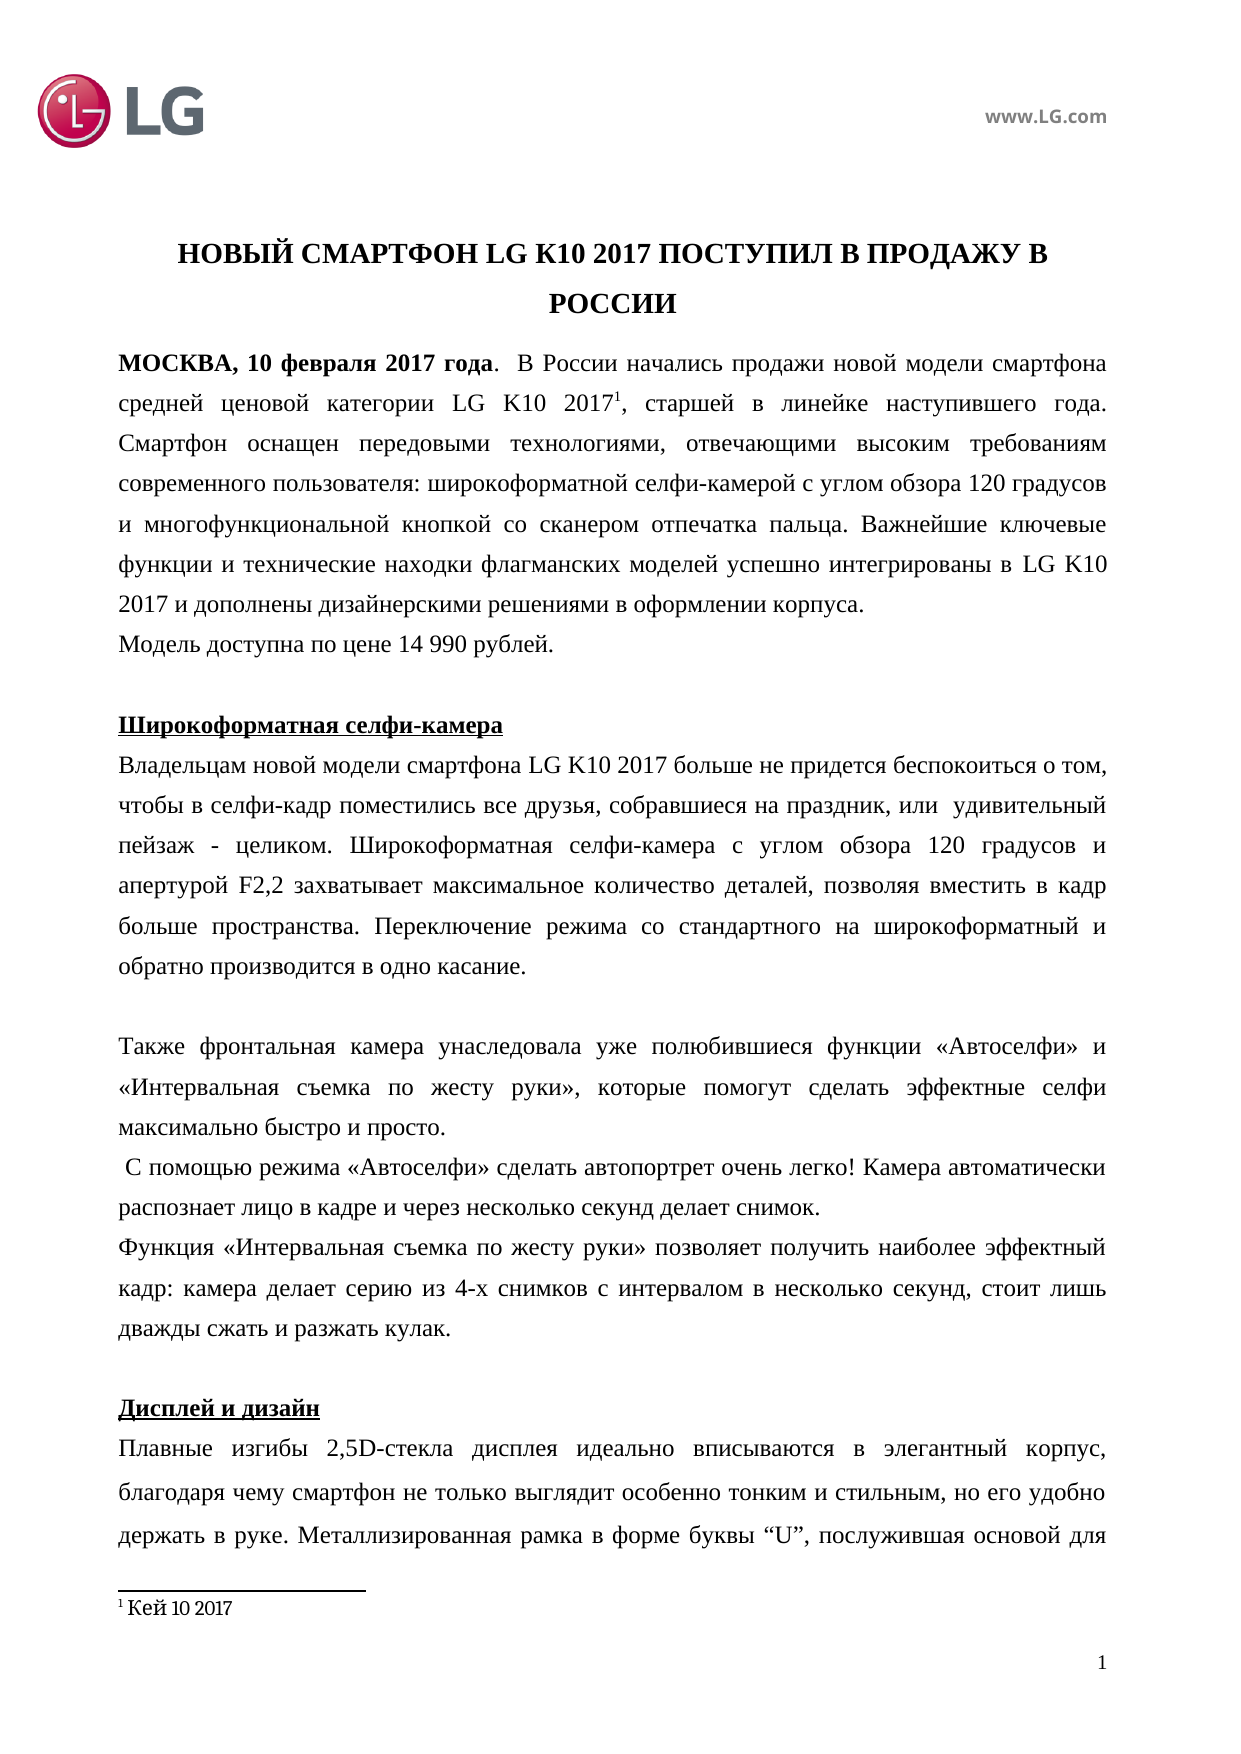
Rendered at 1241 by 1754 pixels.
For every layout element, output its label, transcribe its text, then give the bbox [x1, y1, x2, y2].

text Функция «Интервальная съемка по жесту руки» позволяет получить наиболее эффектный кадр: камера делает серию из 4-х снимков с интервалом в несколько секунд, стоит лишь дважды сжать и разжать кулак. [118, 1232, 1107, 1342]
text Широкоформатная селфи-камера [118, 710, 1107, 738]
text С помощью режима «Автоселфи» сделать автопортрет очень легко! Камера автоматически распознает лицо в кадре и через несколько секунд делает снимок. [118, 1152, 1107, 1221]
text Модель доступна по цене 14 990 рублей. [118, 629, 1107, 658]
text МОСКВА, 10 февраля 2017 года. В России начались продажи новой модели смартфона средней ценовой категории LG K10 2017, старшей в линейке наступившего года. Смартфон оснащен передовыми технологиями, отвечающими высоким требованиям современного пользователя: широкоформатной селфи-камерой с углом обзора 120 градусов и многофункциональной кнопкой со сканером отпечатка пальца. Важнейшие ключевые функции и технические находки флагманских моделей успешно интегрированы в LG K10 2017 и дополнены дизайнерскими решениями в оформлении корпуса. [118, 348, 1107, 618]
text Владельцам новой модели смартфона LG K10 2017 больше не придется беспокоиться о том, чтобы в селфи-кадр поместились все друзья, собравшиеся на праздник, или удивительный пейзаж - целиком. Широкоформатная селфи-камера с углом обзора 120 градусов и апертурой F2,2 захватывает максимальное количество деталей, позволяя вместить в кадр больше пространства. Переключение режима со стандартного на широкоформатный и обратно производится в одно касание. [118, 750, 1107, 980]
text НОВЫЙ СМАРТФОН LG К10 2017 ПОСТУПИЛ В ПРОДАЖУ В РОССИИ [118, 236, 1107, 320]
text Дисплей и дизайн [118, 1393, 1107, 1422]
picture [35, 72, 208, 152]
text Также фронтальная камера унаследовала уже полюбившиеся функции «Автоселфи» и «Интервальная съемка по жесту руки», которые помогут сделать эффектные селфи максимально быстро и просто. [118, 1031, 1107, 1141]
